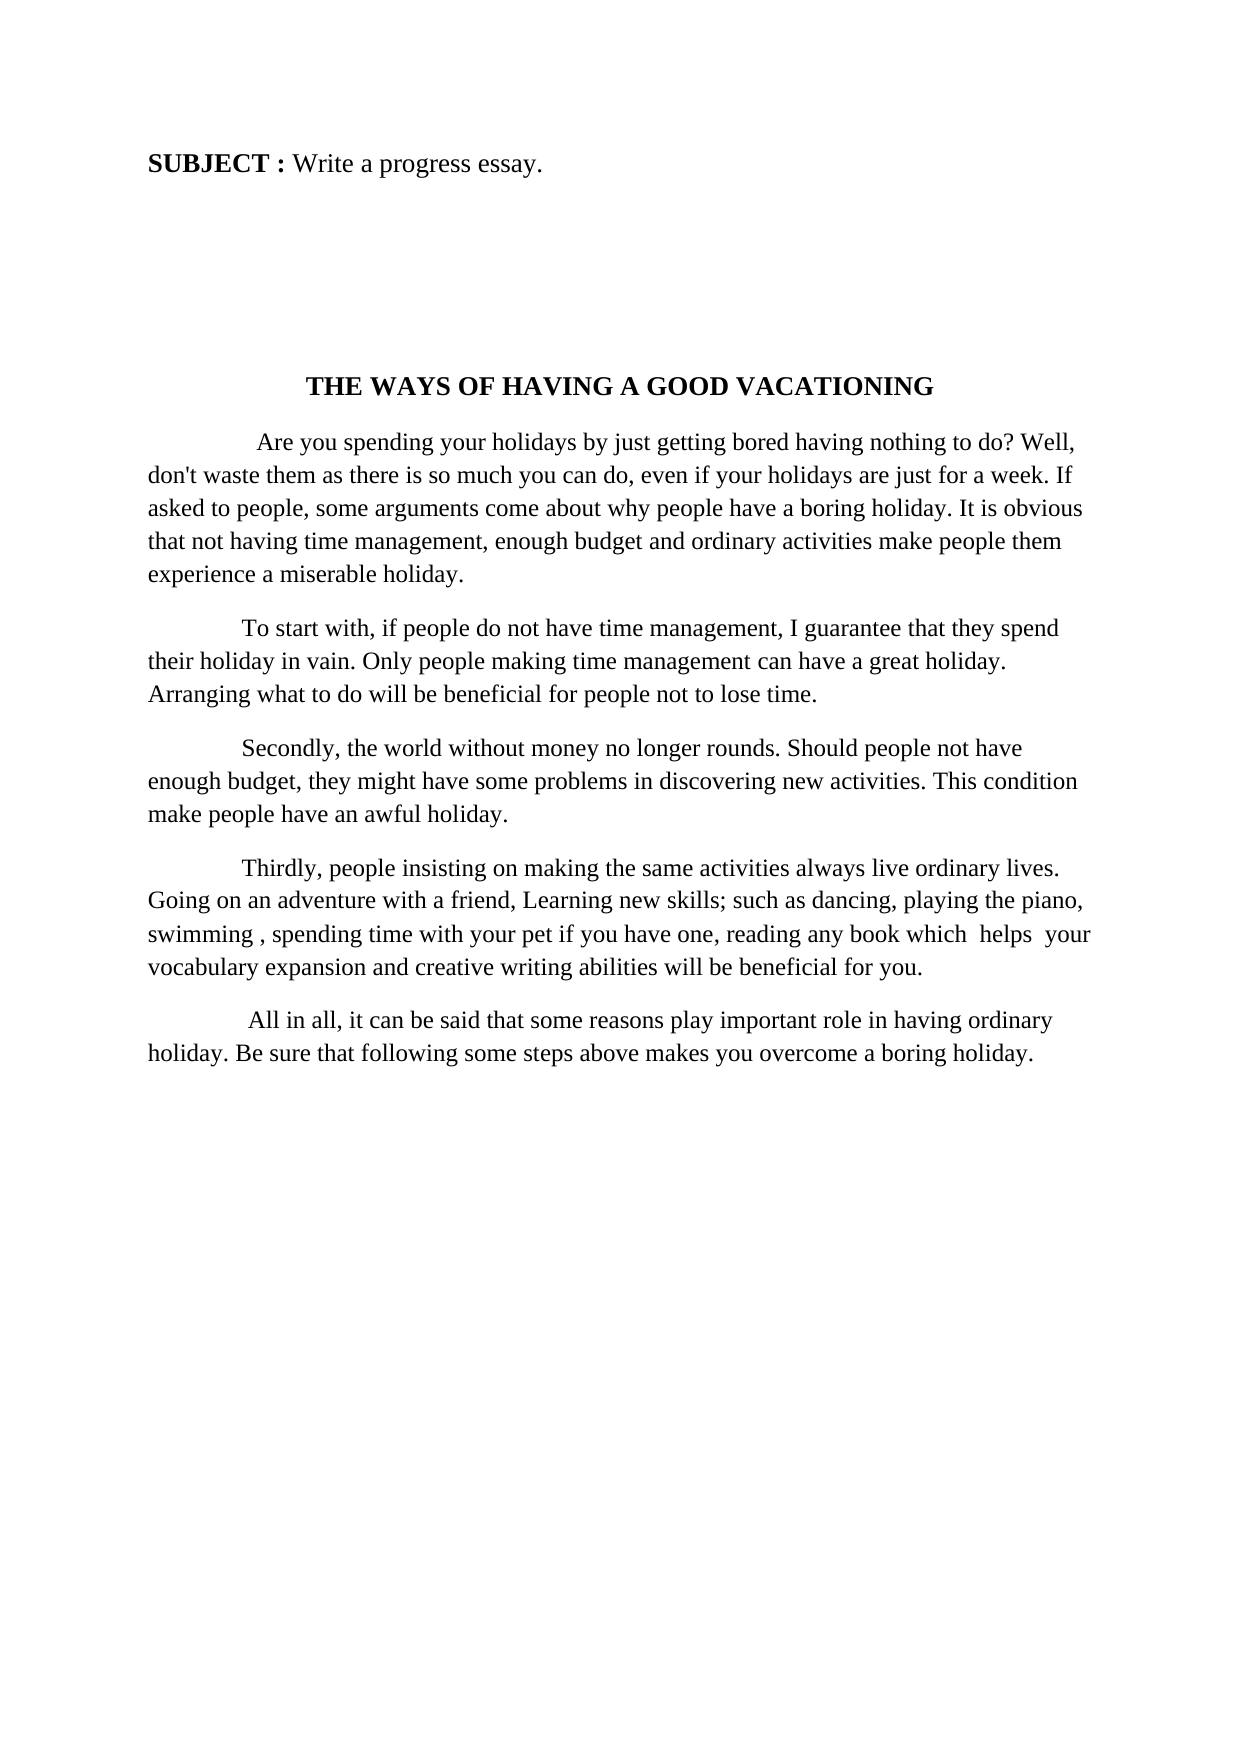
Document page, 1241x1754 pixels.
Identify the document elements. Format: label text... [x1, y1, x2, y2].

text SUBJECT : Write a progress essay. [148, 148, 1093, 179]
text All in all, it can be said that some reasons play important role in having ordinary holiday. Be sure that following some steps above makes you overcome a boring holiday. [148, 1006, 1093, 1067]
text Secondly, the world without money no longer rounds. Should people not have enough budget, they might have some problems in discovering new activities. This condition make people have an awful holiday. [148, 733, 1093, 827]
text THE WAYS OF HAVING A GOOD VACATIONING [148, 370, 1093, 401]
text To start with, if people do not have time management, I guarantee that they spend their holiday in vain. Only people making time management can have a great holiday. Arranging what to do will be beneficial for people not to lose time. [148, 613, 1093, 708]
text Thirdly, people insisting on making the same activities always live ordinary lives. Going on an adventure with a friend, Learning new skills; such as dancing, playing the piano, swimming , spending time with your pet if you have one, reading any book which helps your vocabulary expansion and creative writing abilities will be beneficial for you. [148, 853, 1093, 980]
text Are you spending your holidays by just getting bored having nothing to do? Well, don't waste them as there is so much you can do, even if your holidays are just for a week. If asked to people, some arguments come about why people have a boring holiday. It is obvious that not having time management, enough budget and ordinary activities make people them experience a miserable holiday. [148, 427, 1093, 588]
